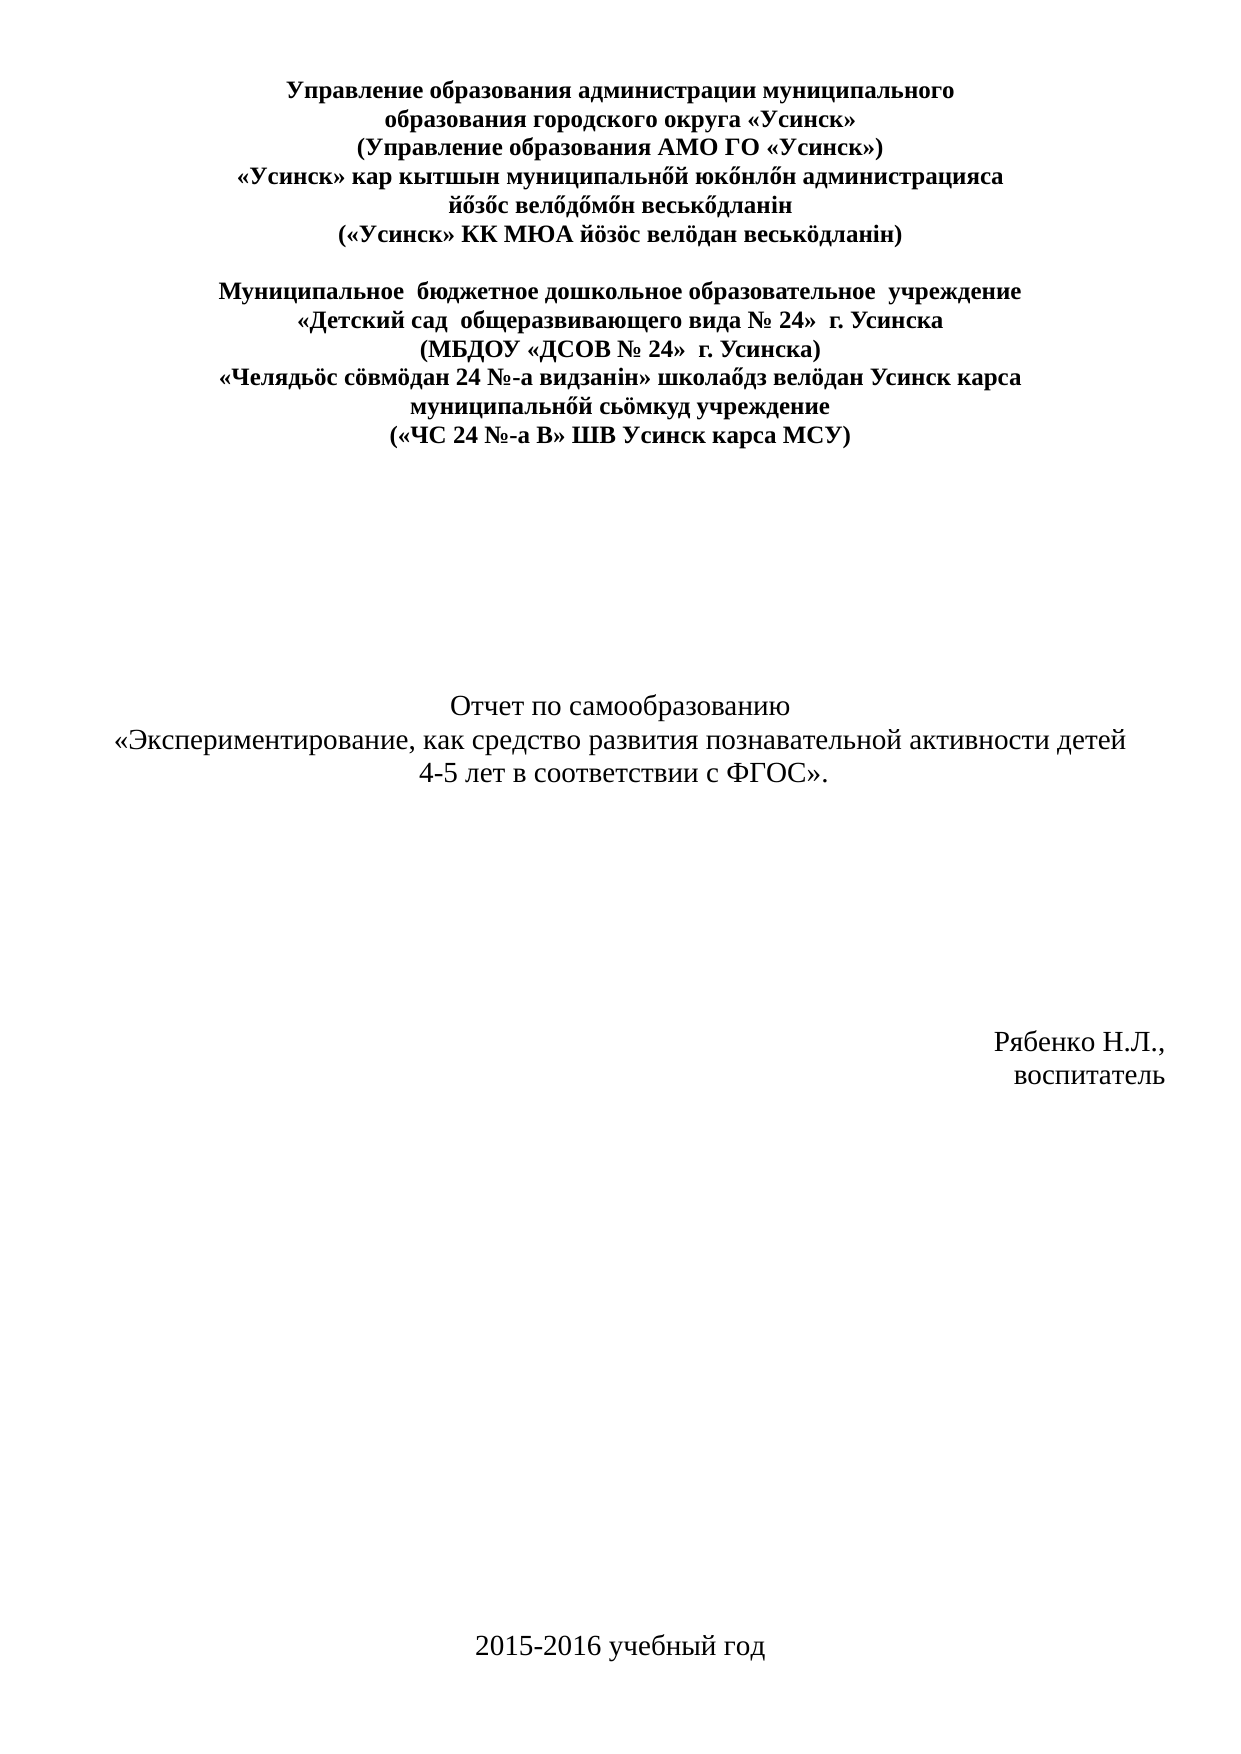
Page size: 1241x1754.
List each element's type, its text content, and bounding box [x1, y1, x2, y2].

text 2015-2016 учебный год [75, 1628, 1165, 1661]
text (Управление образования АМО ГО «Усинск») [75, 132, 1165, 161]
text Отчет по самообразованию [75, 688, 1165, 722]
subtitle «Детский сад общеразвивающего вида № 24» г. Усинска [75, 305, 1165, 334]
subtitle (МБДОУ «ДСОВ № 24» г. Усинска) [75, 334, 1165, 362]
text йőзőс велőдőмőн веськőдланiн [75, 190, 1165, 219]
text образования городского округа «Усинск» [75, 104, 1165, 132]
text Рябенко Н.Л., [75, 1024, 1165, 1057]
subtitle Муниципальное бюджетное дошкольное образовательное учреждение [75, 276, 1165, 305]
text воспитатель [75, 1057, 1165, 1091]
text («ЧС 24 №-а В» ШВ Усинск карса МСУ) [75, 420, 1165, 449]
text («Усинск» КК МЮА йöзöс велöдан веськöдланiн) [75, 219, 1165, 247]
text «Экспериментирование, как средство развития познавательной активности детей [75, 722, 1165, 756]
text «Усинск» кар кытшын муниципальнőй юкőнлőн администрацияса [75, 161, 1165, 190]
subtitle «Челядьöс сöвмöдан 24 №-а видзанiн» школаőдз велöдан Усинск карса [75, 362, 1165, 391]
subtitle муниципальнőй сьöмкуд учреждение [75, 391, 1165, 420]
text Управление образования администрации муниципального [75, 75, 1165, 104]
text 4-5 лет в соответствии с ФГОС». [75, 756, 1165, 789]
